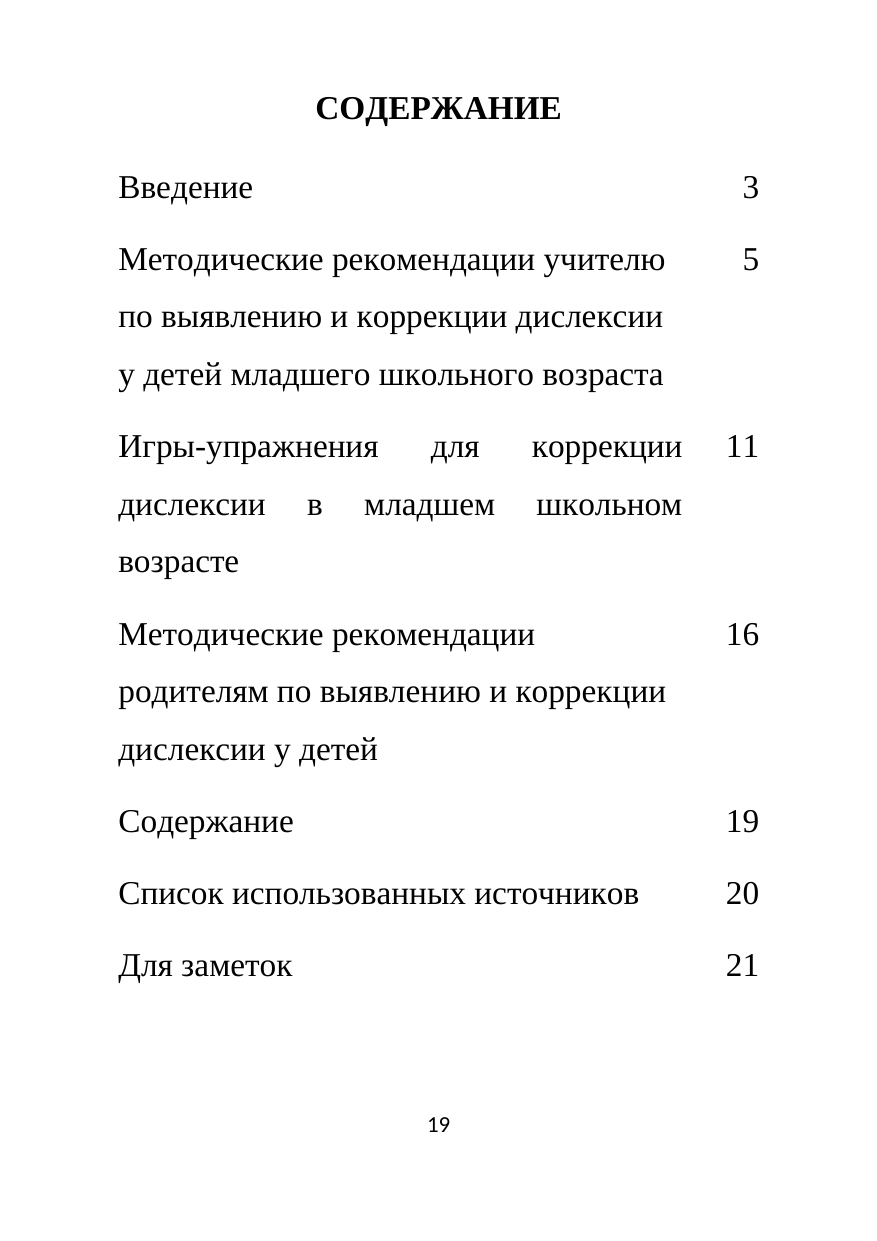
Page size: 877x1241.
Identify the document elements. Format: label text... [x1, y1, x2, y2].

table_cell Содержание [107, 801, 694, 873]
table_header Введение [107, 167, 694, 239]
table_cell 11 [694, 427, 770, 614]
text СОДЕРЖАНИЕ [118, 89, 759, 127]
table_cell 21 [694, 946, 770, 1018]
table_header 3 [694, 167, 770, 239]
table_cell Список использованных источников [107, 874, 694, 946]
table_cell 16 [694, 614, 770, 801]
table_cell Игры-упражнения для коррекции дислексии в младшем школьном возрасте [107, 427, 694, 614]
table_cell 5 [694, 239, 770, 427]
table_cell Методические рекомендации родителям по выявлению и коррекции дислексии у детей [107, 614, 694, 801]
table_cell Методические рекомендации учителю по выявлению и коррекции дислексии у детей младшего школьного возраста [107, 239, 694, 427]
table_cell 19 [694, 801, 770, 873]
table_cell Для заметок [107, 946, 694, 1018]
table_cell 20 [694, 874, 770, 946]
